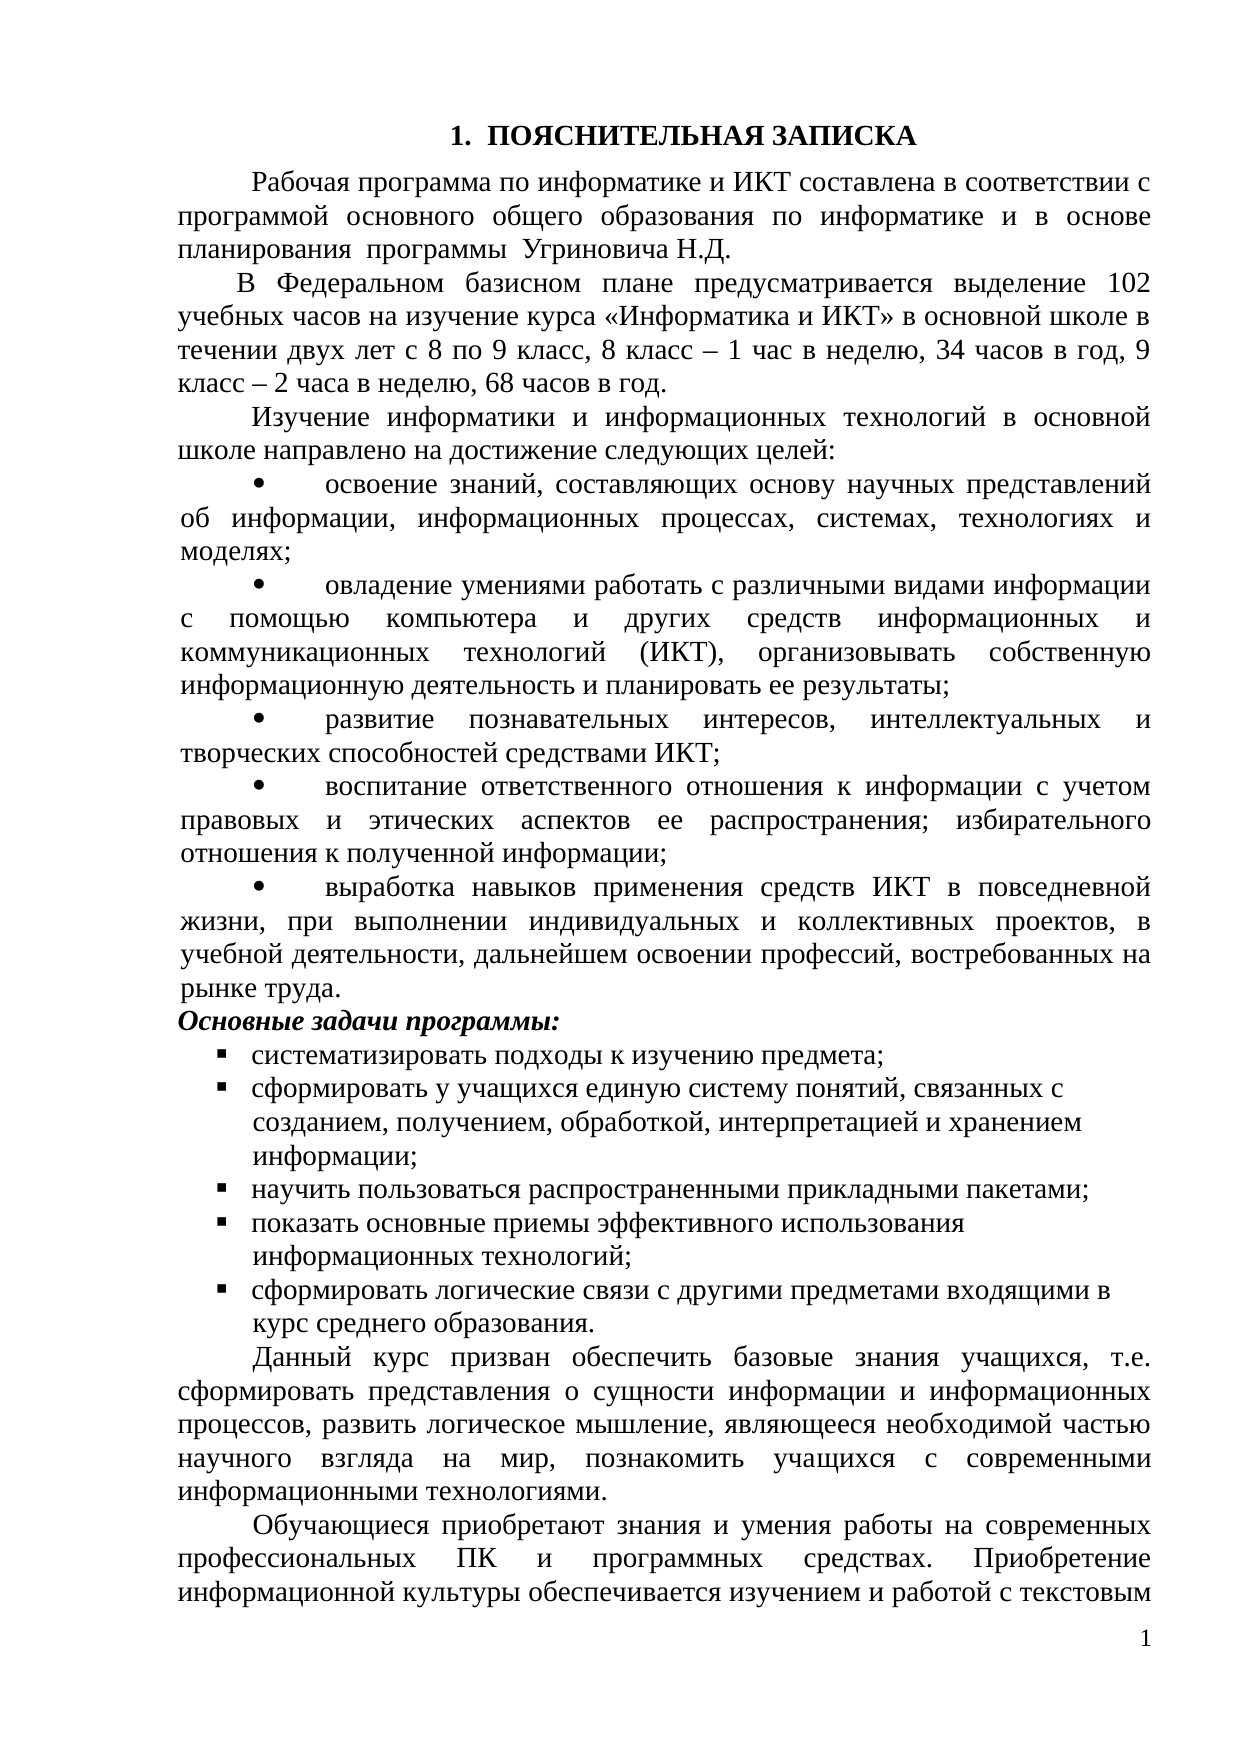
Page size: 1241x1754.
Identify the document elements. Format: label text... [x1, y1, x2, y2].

list воспитание ответственного отношения к информации с учетом правовых и этических аспектов ее распространения; избирательного отношения к полученной информации; [180, 768, 1152, 869]
text Основные задачи программы: [177, 1003, 1152, 1037]
list овладение умениями работать с различными видами информации с помощью компьютера и других средств информационных и коммуникационных технологий (ИКТ), организовывать собственную информационную деятельность и планировать ее результаты; [180, 567, 1152, 701]
list развитие познавательных интересов, интеллектуальных и творческих способностей средствами ИКТ; [180, 701, 1152, 768]
text Данный курс призван обеспечить базовые знания учащихся, т.е. сформировать представления о сущности информации и информационных процессов, развить логическое мышление, являющееся необходимой частью научного взгляда на мир, познакомить учащихся с современными информационными технологиями. [177, 1339, 1152, 1507]
list систематизировать подходы к изучению предмета; [215, 1037, 1152, 1070]
text В Федеральном базисном плане предусматривается выделение 102 учебных часов на изучение курса «Информатика и ИКТ» в основной школе в течении двух лет с 8 по 9 класс, 8 класс – 1 час в неделю, 34 часов в год, 9 класс – 2 часа в неделю, 68 часов в год. [177, 265, 1152, 399]
list ПОЯСНИТЕЛЬНАЯ ЗАПИСКА [215, 118, 1152, 152]
list научить пользоваться распространенными прикладными пакетами; [215, 1171, 1152, 1205]
list освоение знаний, составляющих основу научных представлений об информации, информационных процессах, системах, технологиях и моделях; [180, 466, 1152, 567]
subtitle Рабочая программа по информатике и ИКТ составлена в соответствии с программой основного общего образования по информатике и в основе планирования программы Угриновича Н.Д. [177, 164, 1152, 265]
list показать основные приемы эффективного использования информационных технологий; [215, 1205, 1152, 1272]
list выработка навыков применения средств ИКТ в повседневной жизни, при выполнении индивидуальных и коллективных проектов, в учебной деятельности, дальнейшем освоении профессий, востребованных на рынке труда. [180, 869, 1152, 1003]
text Изучение информатики и информационных технологий в основной школе направлено на достижение следующих целей: [177, 399, 1152, 466]
list сформировать логические связи с другими предметами входящими в курс среднего образования. [215, 1272, 1152, 1339]
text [177, 1507, 1152, 1607]
list сформировать у учащихся единую систему понятий, связанных с созданием, получением, обработкой, интерпретацией и хранением информации; [215, 1070, 1152, 1171]
